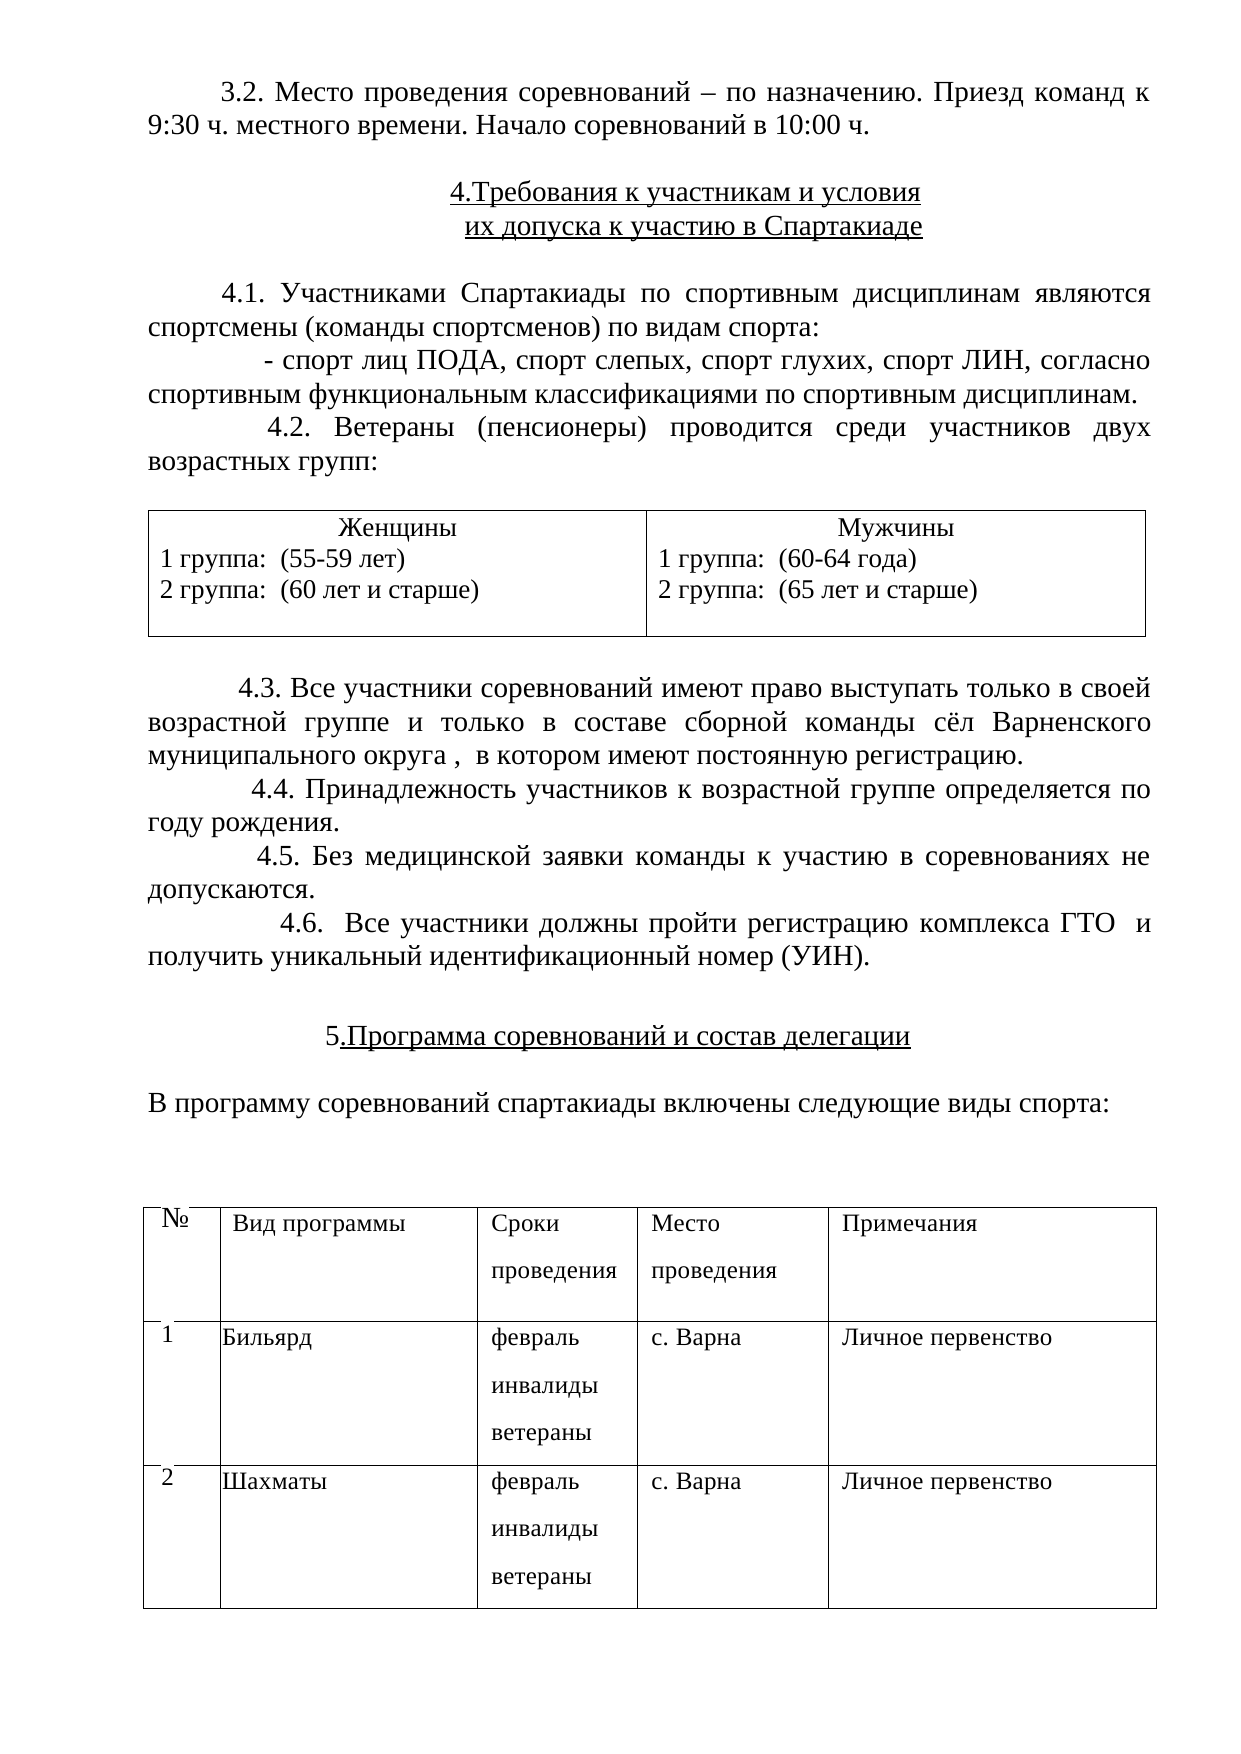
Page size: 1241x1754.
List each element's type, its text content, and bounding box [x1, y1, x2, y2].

text В программу соревнований спартакиады включены следующие виды спорта: [148, 1085, 1152, 1119]
table_cell 1 [144, 1322, 220, 1465]
table_cell февраль инвалиды ветераны [478, 1322, 637, 1465]
table_cell Бильярд [221, 1322, 477, 1465]
text 4.1. Участниками Спартакиады по спортивным дисциплинам являются спортсмены (команды спортсменов) по видам спорта: [148, 275, 1152, 342]
table_header Место проведения [638, 1208, 828, 1321]
table_header Примечания [829, 1208, 1156, 1321]
table_cell 2 [144, 1466, 220, 1608]
table_header Вид программы [221, 1208, 477, 1321]
table_header Мужчины 1 группа: (60-64 года) 2 группа: (65 лет и старше) [647, 511, 1145, 636]
table_header Сроки проведения [478, 1208, 637, 1321]
text 4.3. Все участники соревнований имеют право выступать только в своей возрастной группе и только в составе сборной команды сёл Варненского муниципального округа , в котором имеют постоянную регистрацию. [148, 670, 1152, 771]
text 4.4. Принадлежность участников к возрастной группе определяется по году рождения. [148, 771, 1152, 838]
table_header Женщины 1 группа: (55-59 лет) 2 группа: (60 лет и старше) [149, 511, 646, 636]
table_cell Личное первенство [829, 1322, 1156, 1465]
table_cell с. Варна [638, 1322, 828, 1465]
table_cell Личное первенство [829, 1466, 1156, 1608]
text 4.2. Ветераны (пенсионеры) проводится среди участников двух возрастных групп: [148, 409, 1152, 476]
list 4.Требования к участникам и условия [260, 174, 1152, 208]
table_cell февраль инвалиды ветераны [478, 1466, 637, 1608]
text 3.2. Место проведения соревнований – по назначению. Приезд команд к 9:30 ч. местного времени. Начало соревнований в 10:00 ч. [148, 74, 1152, 141]
table_header № [144, 1208, 220, 1321]
text 4.5. Без медицинской заявки команды к участию в соревнованиях не допускаются. [148, 838, 1152, 905]
text - спорт лиц ПОДА, спорт слепых, спорт глухих, спорт ЛИН, согласно спортивным функциональным классификациями по спортивным дисциплинам. [148, 342, 1152, 409]
text 4.6. Все участники должны пройти регистрацию комплекса ГТО и получить уникальный идентификационный номер (УИН). [148, 905, 1152, 972]
table_cell Шахматы [221, 1466, 477, 1608]
list их допуска к участию в Спартакиаде [260, 208, 1152, 242]
table_cell с. Варна [638, 1466, 828, 1608]
text 5.Программа соревнований и состав делегации [223, 1018, 1152, 1052]
